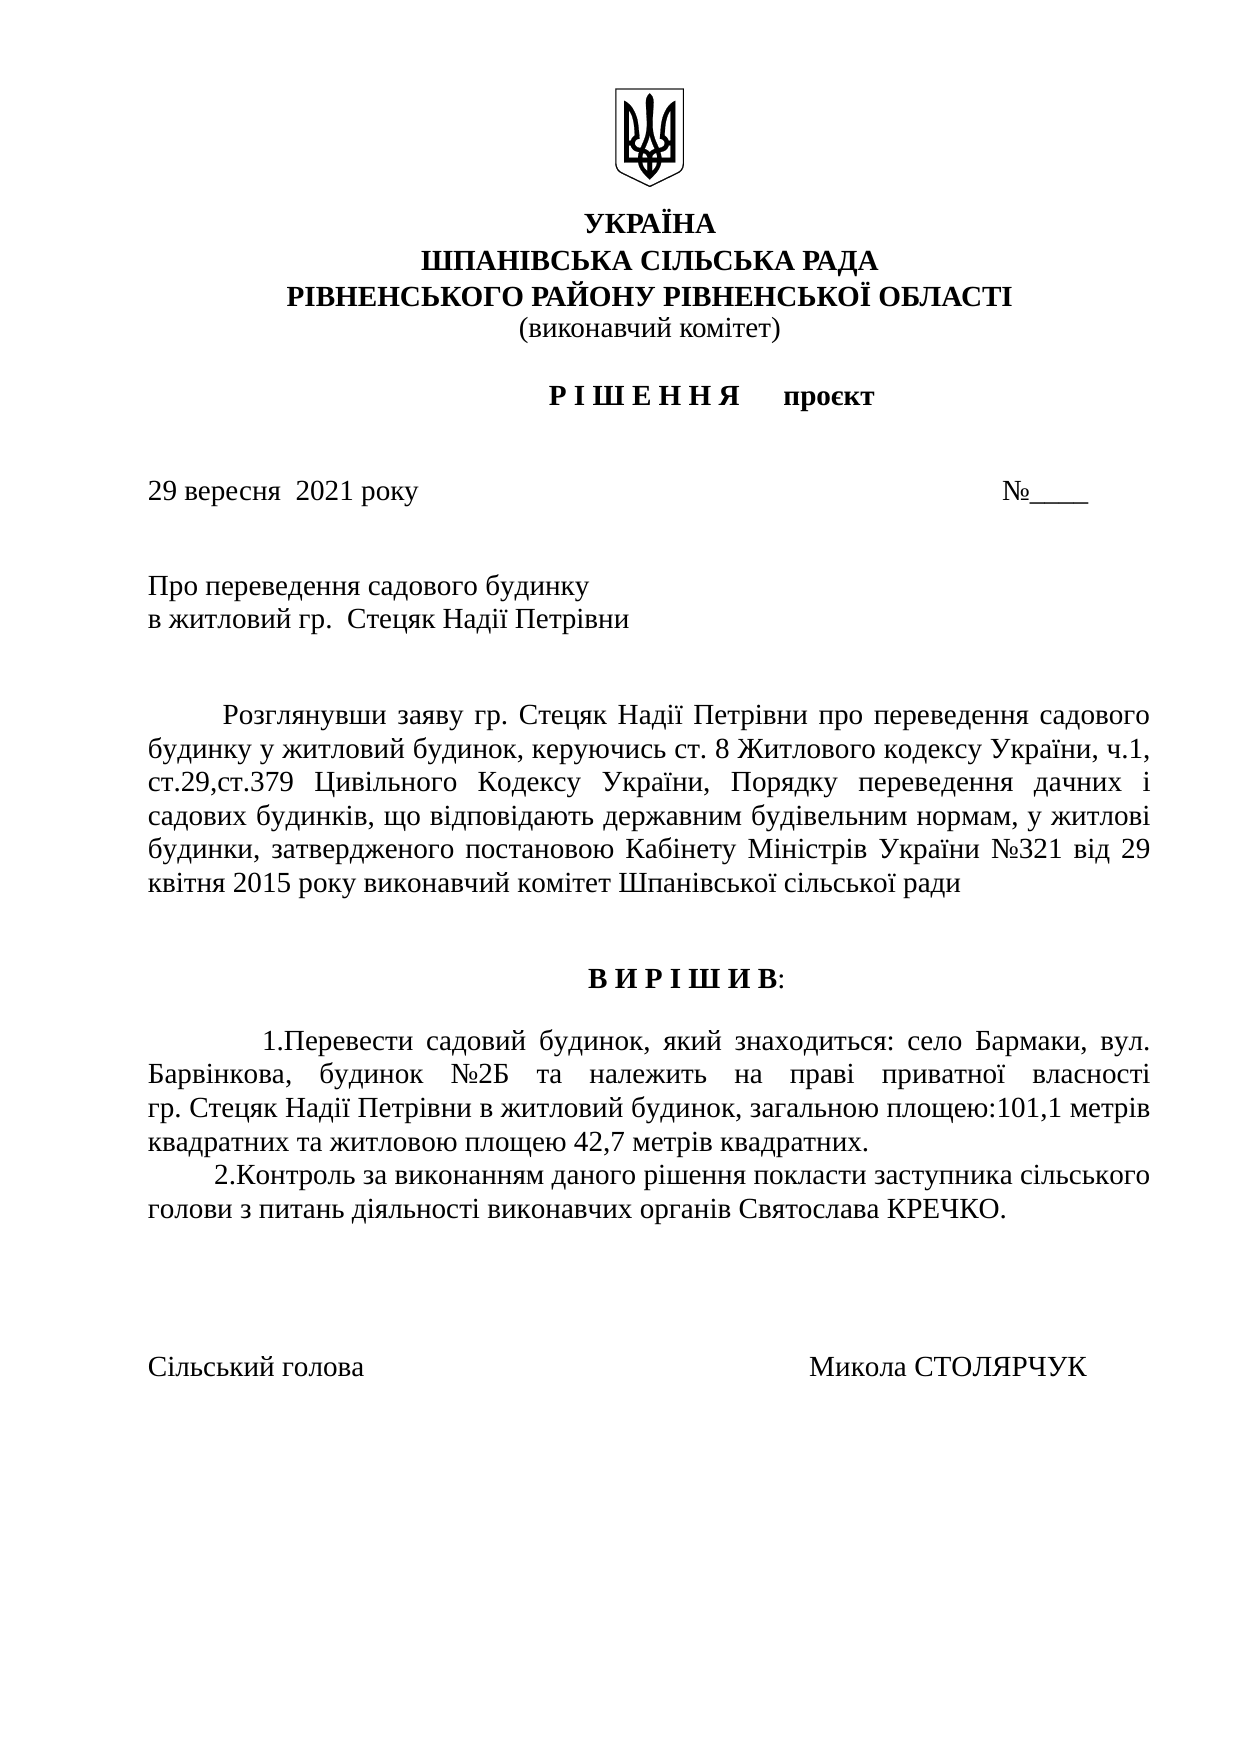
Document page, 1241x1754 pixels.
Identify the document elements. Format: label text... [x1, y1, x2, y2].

text в житловий гр. Стецяк Надії Петрівни [148, 601, 1152, 635]
text (виконавчий комітет) [148, 311, 1152, 344]
text В И Р І Ш И В: [148, 961, 1152, 994]
text Україна [148, 206, 1152, 240]
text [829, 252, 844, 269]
text ШПАНІВСЬКА сільська рада [148, 252, 838, 275]
text ШПАНІВСЬКА сільська рада [856, 252, 1152, 275]
text Про переведення садового будинку [148, 568, 1152, 601]
text Сільський голова Микола СТОЛЯРЧУК [148, 1349, 1152, 1382]
text Розглянувши заяву гр. Стецяк Надії Петрівни про переведення садового будинку у житловий будинок, керуючись ст. 8 Житлового кодексу України, ч.1, ст.29,ст.379 Цивільного Кодексу України, Порядку переведення дачних і садових будинків, що відповідають державним будівельним нормам, у житлові будинки, затвердженого постановою Кабінету Міністрів України №321 від 29 квітня 2015 року виконавчий комітет Шпанівської сільської ради [148, 697, 1152, 898]
text РІВНЕНСЬКОГО РАЙОНУ РІВНЕНСЬКОЇ ОБЛАСТІ [148, 288, 1152, 311]
text 29 вересня 2021 року №____ [148, 473, 1152, 506]
text 2.Контроль за виконанням даного рішення покласти заступника сільського голови з питань діяльності виконавчих органів Святослава КРЕЧКО. [148, 1157, 1152, 1224]
text 1.Перевести садовий будинок, який знаходиться: село Бармаки, вул. Барвінкова, будинок №2Б та належить на праві приватної власності гр. Стецяк Надії Петрівни в житловий будинок, загальною площею:101,1 метрів квадратних та житловою площею 42,7 метрів квадратних. [148, 1023, 1152, 1157]
text Р І Ш Е Н Н Я проєкт [148, 378, 1152, 411]
